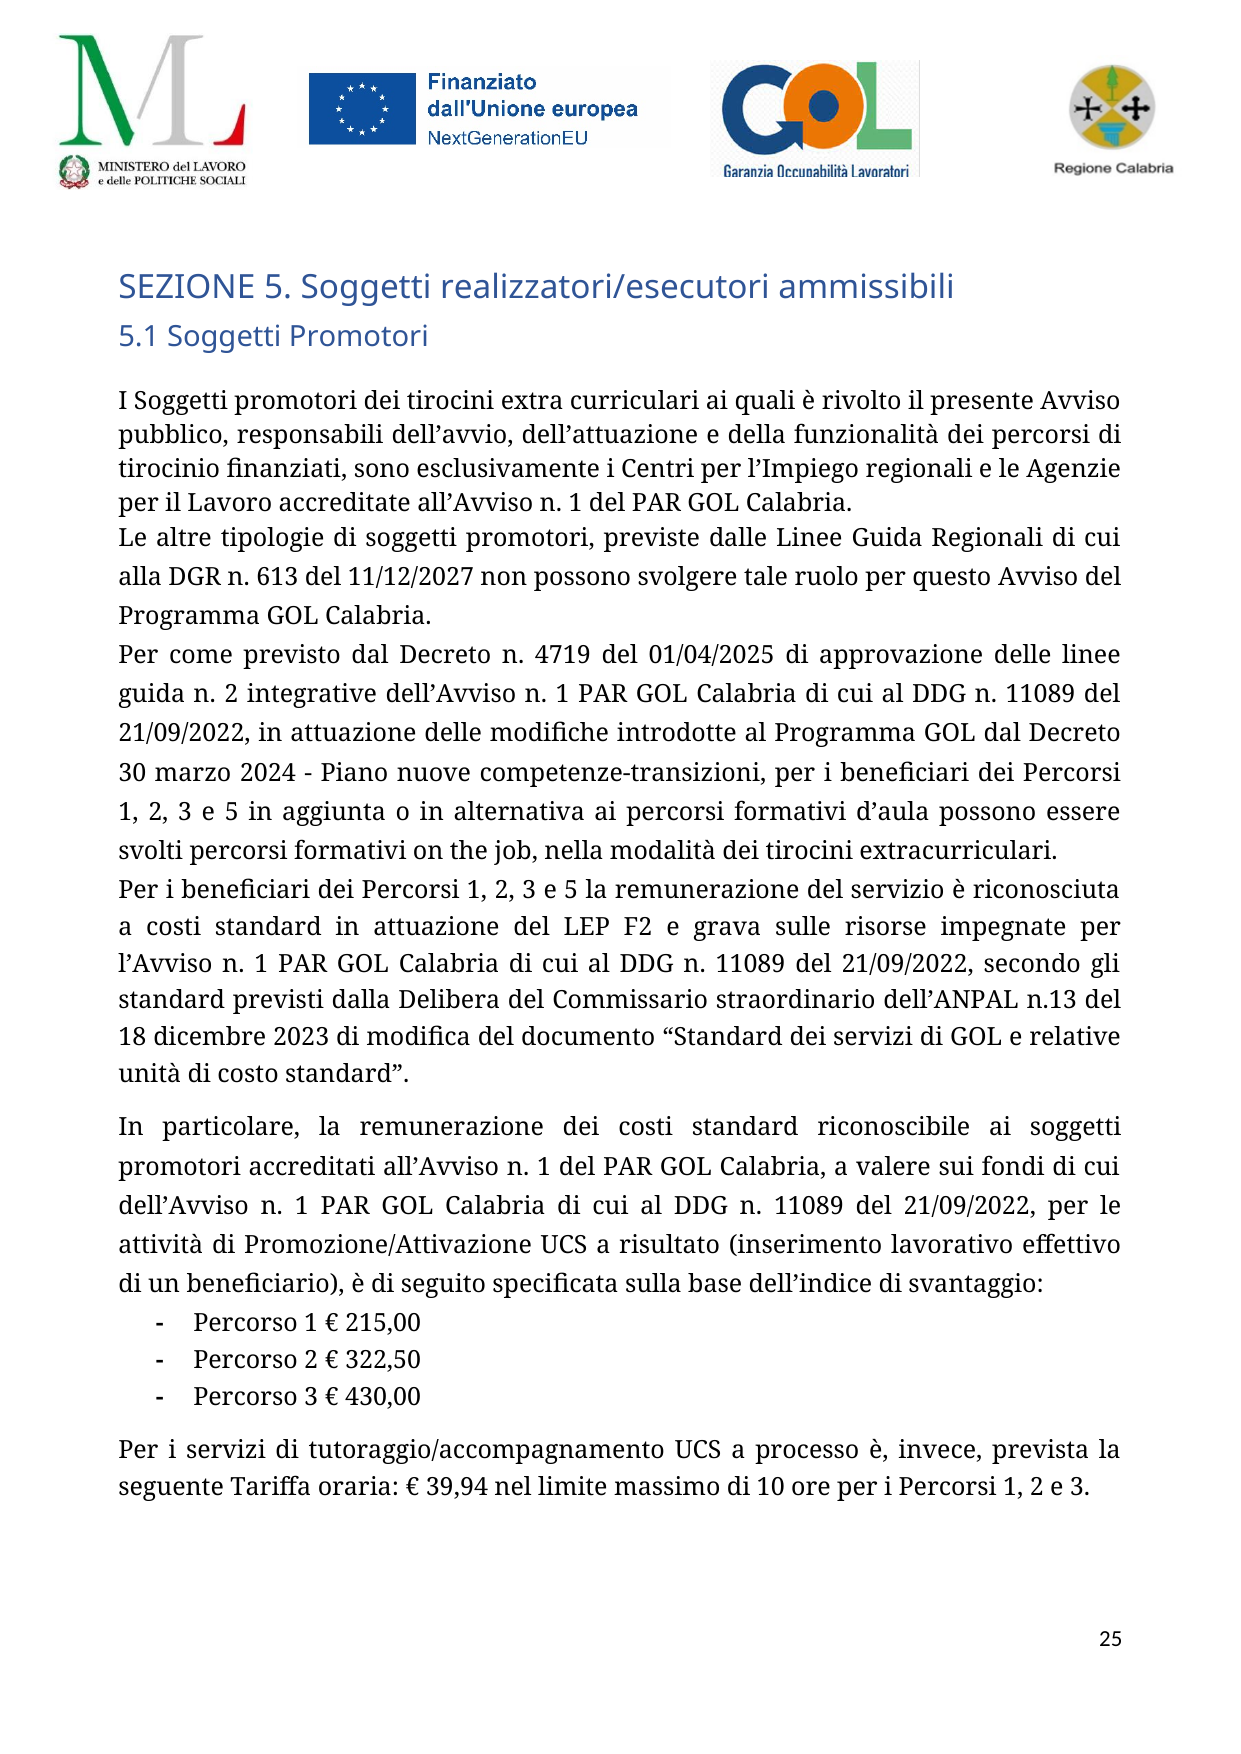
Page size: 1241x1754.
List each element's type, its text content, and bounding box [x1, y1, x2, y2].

subtitle SEZIONE 5. Soggetti realizzatori/esecutori ammissibili [118, 263, 1122, 308]
list Percorso 3 € 430,00 [156, 1378, 1122, 1412]
text Per i servizi di tutoraggio/accompagnamento UCS a processo è, invece, prevista la seguente Tariffa oraria: € 39,94 nel limite massimo di 10 ore per i Percorsi 1, 2 e 3. [118, 1432, 1122, 1503]
text Le altre tipologie di soggetti promotori, previste dalle Linee Guida Regionali di cui alla DGR n. 613 del 11/12/2027 non possono svolgere tale ruolo per questo Avviso del Programma GOL Calabria. [118, 519, 1122, 632]
text Per i beneficiari dei Percorsi 1, 2, 3 e 5 la remunerazione del servizio è riconosciuta a costi standard in attuazione del LEP F2 e grava sulle risorse impegnate per l’Avviso n. 1 PAR GOL Calabria di cui al DDG n. 11089 del 21/09/2022, secondo gli standard previsti dalla Delibera del Commissario straordinario dell’ANPAL n.13 del 18 dicembre 2023 di modifica del documento “Standard dei servizi di GOL e relative unità di costo standard”. [118, 872, 1122, 1089]
text I Soggetti promotori dei tirocini extra curriculari ai quali è rivolto il presente Avviso pubblico, responsabili dell’avvio, dell’attuazione e della funzionalità dei percorsi di tirocinio finanziati, sono esclusivamente i Centri per l’Impiego regionali e le Agenzie per il Lavoro accreditate all’Avviso n. 1 del PAR GOL Calabria. [118, 383, 1122, 519]
list Percorso 1 € 215,00 [156, 1305, 1122, 1339]
picture [295, 66, 671, 148]
picture [1043, 55, 1184, 187]
text Per come previsto dal Decreto n. 4719 del 01/04/2025 di approvazione delle linee guida n. 2 integrative dell’Avviso n. 1 PAR GOL Calabria di cui al DDG n. 11089 del 21/09/2022, in attuazione delle modifiche introdotte al Programma GOL dal Decreto 30 marzo 2024 - Piano nuove competenze-transizioni, per i beneficiari dei Percorsi 1, 2, 3 e 5 in aggiunta o in alternativa ai percorsi formativi d’aula possono essere svolti percorsi formativi on the job, nella modalità dei tirocini extracurriculari. [118, 637, 1122, 867]
picture [33, 33, 272, 190]
subtitle 5.1 Soggetti Promotori [118, 315, 1122, 355]
list Percorso 2 € 322,50 [156, 1342, 1122, 1376]
text In particolare, la remunerazione dei costi standard riconoscibile ai soggetti promotori accreditati all’Avviso n. 1 del PAR GOL Calabria, a valere sui fondi di cui dell’Avviso n. 1 PAR GOL Calabria di cui al DDG n. 11089 del 21/09/2022, per le attività di Promozione/Attivazione UCS a risultato (inserimento lavorativo effettivo di un beneficiario), è di seguito specificata sulla base dell’indice di svantaggio: [118, 1109, 1122, 1300]
picture [710, 60, 920, 177]
